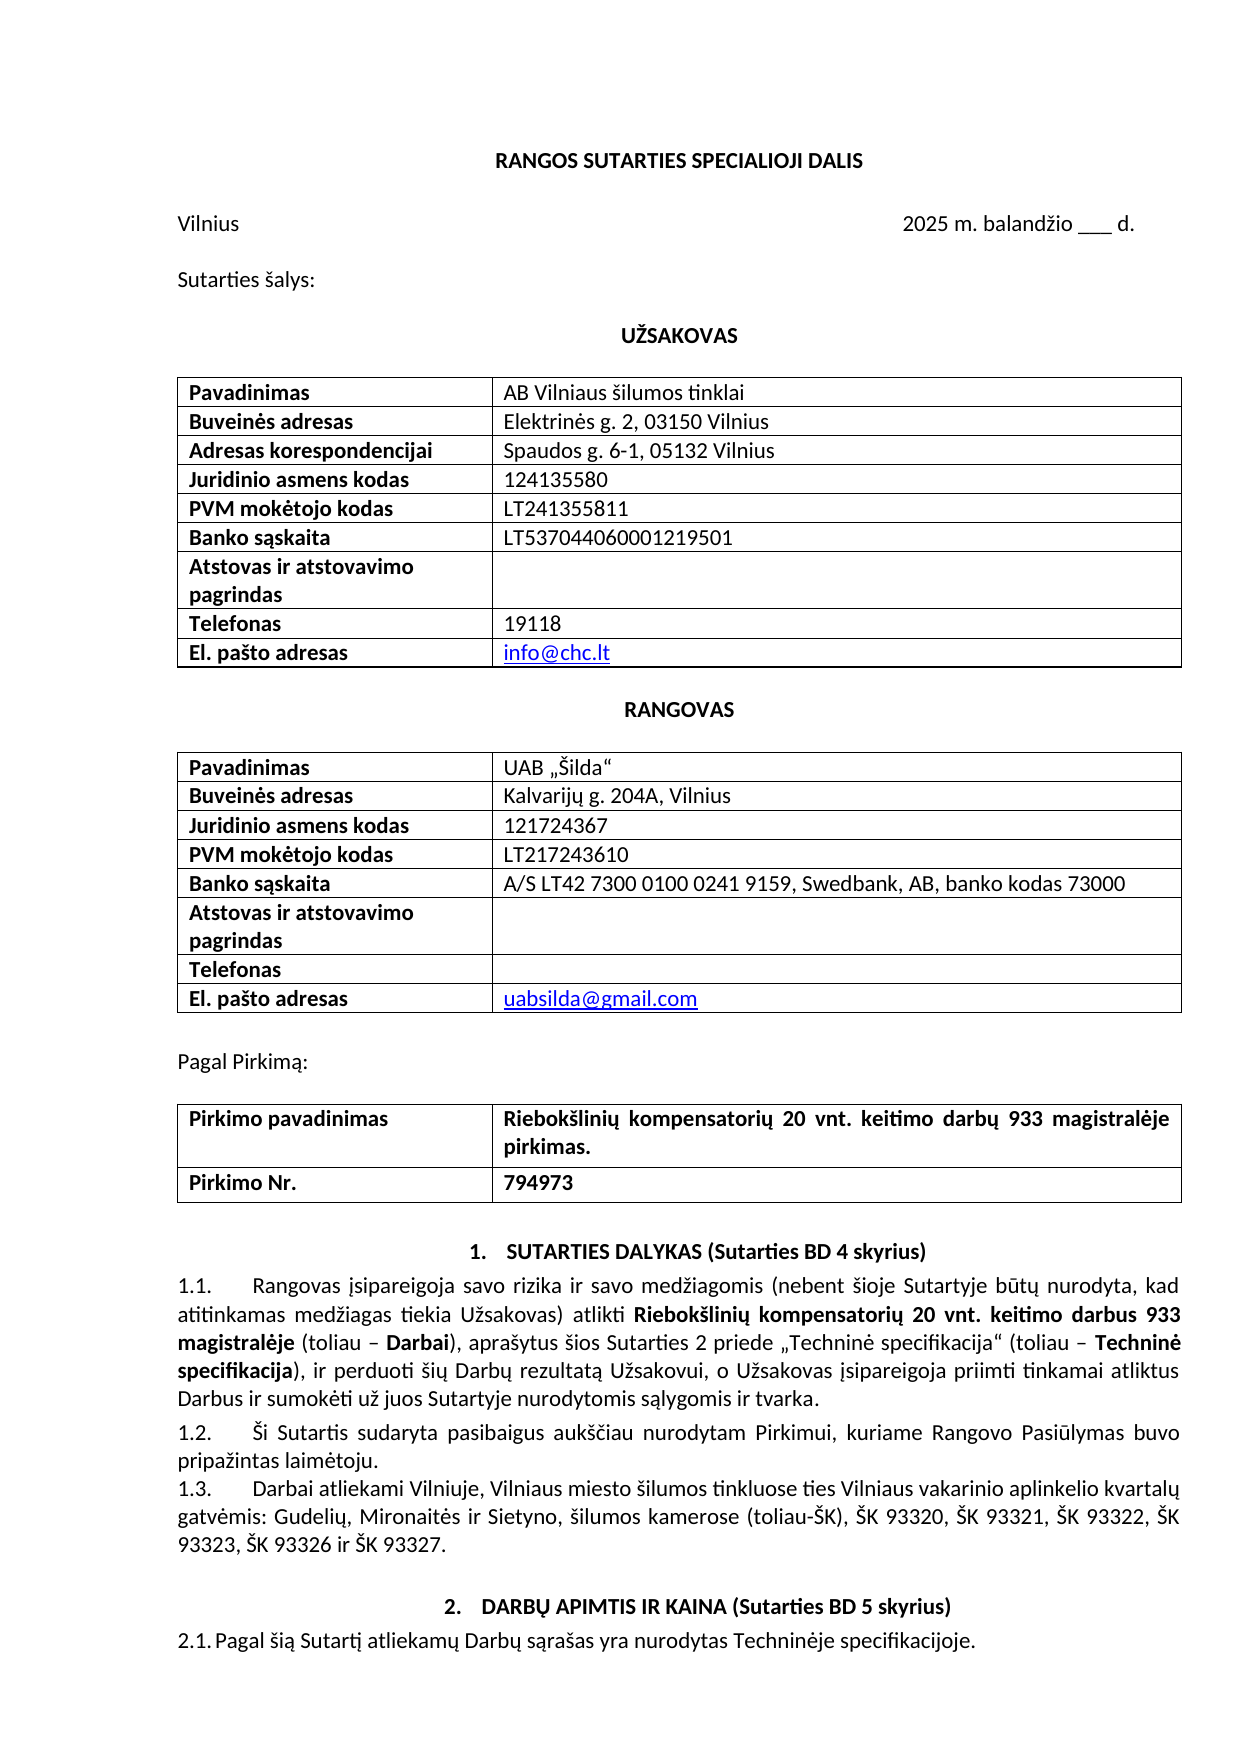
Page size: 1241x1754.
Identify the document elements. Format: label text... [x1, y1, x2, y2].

text Pagal Pirkimą: [177, 1047, 1181, 1075]
text RANGOVAS [177, 696, 1181, 723]
list Pagal šią Sutartį atliekamų Darbų sąrašas yra nurodytas Techninėje specifikacijoje. [177, 1627, 1181, 1655]
table_cell Kalvarijų g. 204A, Vilnius [493, 782, 1181, 810]
table_header Pirkimo pavadinimas [178, 1105, 492, 1167]
list Rangovas įsipareigoja savo rizika ir savo medžiagomis (nebent šioje Sutartyje būtų nurodyta, kad atitinkamas medžiagas tiekia Užsakovas) atlikti Riebokšlinių kompensatorių 20 vnt. keitimo darbus 933 magistralėje (toliau – Darbai), aprašytus šios Sutarties 2 priede „Techninė specifikacija“ (toliau – Techninė specifikacija), ir perduoti šių Darbų rezultatą Užsakovui, o Užsakovas įsipareigoja priimti tinkamai atliktus Darbus ir sumokėti už juos Sutartyje nurodytomis sąlygomis ir tvarka. [177, 1272, 1181, 1412]
table_cell uabsilda@gmail.com [493, 984, 1181, 1012]
table_cell Telefonas [178, 955, 492, 983]
table_cell [493, 552, 1181, 608]
table_cell Juridinio asmens kodas [178, 465, 492, 493]
table_cell info@chc.lt [493, 639, 1181, 666]
text Vilnius 2025 m. balandžio ___ d. [177, 209, 1181, 237]
list SUTARTIES DALYKAS (Sutarties BD 4 skyrius) [215, 1237, 1181, 1265]
table_cell Banko sąskaita [178, 523, 492, 551]
table_cell 121724367 [493, 811, 1181, 839]
table_cell Juridinio asmens kodas [178, 811, 492, 839]
table_cell LT217243610 [493, 840, 1181, 868]
table_cell LT537044060001219501 [493, 523, 1181, 551]
table_cell 124135580 [493, 465, 1181, 493]
table_cell Buveinės adresas [178, 782, 492, 810]
list Darbai atliekami Vilniuje, Vilniaus miesto šilumos tinkluose ties Vilniaus vakarinio aplinkelio kvartalų gatvėmis: Gudelių, Mironaitės ir Sietyno, šilumos kamerose (toliau-ŠK), ŠK 93320, ŠK 93321, ŠK 93322, ŠK 93323, ŠK 93326 ir ŠK 93327. [177, 1474, 1181, 1558]
table_cell Banko sąskaita [178, 869, 492, 897]
table_cell El. pašto adresas [178, 984, 492, 1012]
table_header Pavadinimas [178, 378, 492, 406]
table_cell PVM mokėtojo kodas [178, 840, 492, 868]
table_header UAB „Šilda“ [493, 753, 1181, 781]
table_cell Telefonas [178, 609, 492, 637]
table_header Pavadinimas [178, 753, 492, 781]
table_cell [493, 898, 1181, 954]
table_cell El. pašto adresas [178, 639, 492, 666]
table_cell Atstovas ir atstovavimo pagrindas [178, 898, 492, 954]
list DARBŲ APIMTIS IR KAINA (Sutarties BD 5 skyrius) [215, 1592, 1181, 1620]
table_cell Elektrinės g. 2, 03150 Vilnius [493, 407, 1181, 435]
table_cell 794973 [493, 1168, 1181, 1202]
table_cell Buveinės adresas [178, 407, 492, 435]
table_cell 19118 [493, 609, 1181, 637]
table_cell Adresas korespondencijai [178, 436, 492, 464]
table_cell Spaudos g. 6-1, 05132 Vilnius [493, 436, 1181, 464]
table_cell Pirkimo Nr. [178, 1168, 492, 1202]
text RANGOS SUTARTIES SPECIALIOJI DALIS [177, 146, 1181, 174]
table_header Riebokšlinių kompensatorių 20 vnt. keitimo darbų 933 magistralėje pirkimas. [493, 1105, 1181, 1167]
table_cell A/S LT42 7300 0100 0241 9159, Swedbank, AB, banko kodas 73000 [493, 869, 1181, 897]
text užsakovas [177, 321, 1181, 349]
table_header AB Vilniaus šilumos tinklai [493, 378, 1181, 406]
table_cell LT241355811 [493, 494, 1181, 522]
table_cell [493, 955, 1181, 983]
text Sutarties šalys: [177, 265, 1181, 293]
list Ši Sutartis sudaryta pasibaigus aukščiau nurodytam Pirkimui, kuriame Rangovo Pasiūlymas buvo pripažintas laimėtoju. [177, 1418, 1181, 1474]
table_cell PVM mokėtojo kodas [178, 494, 492, 522]
table_cell Atstovas ir atstovavimo pagrindas [178, 552, 492, 608]
